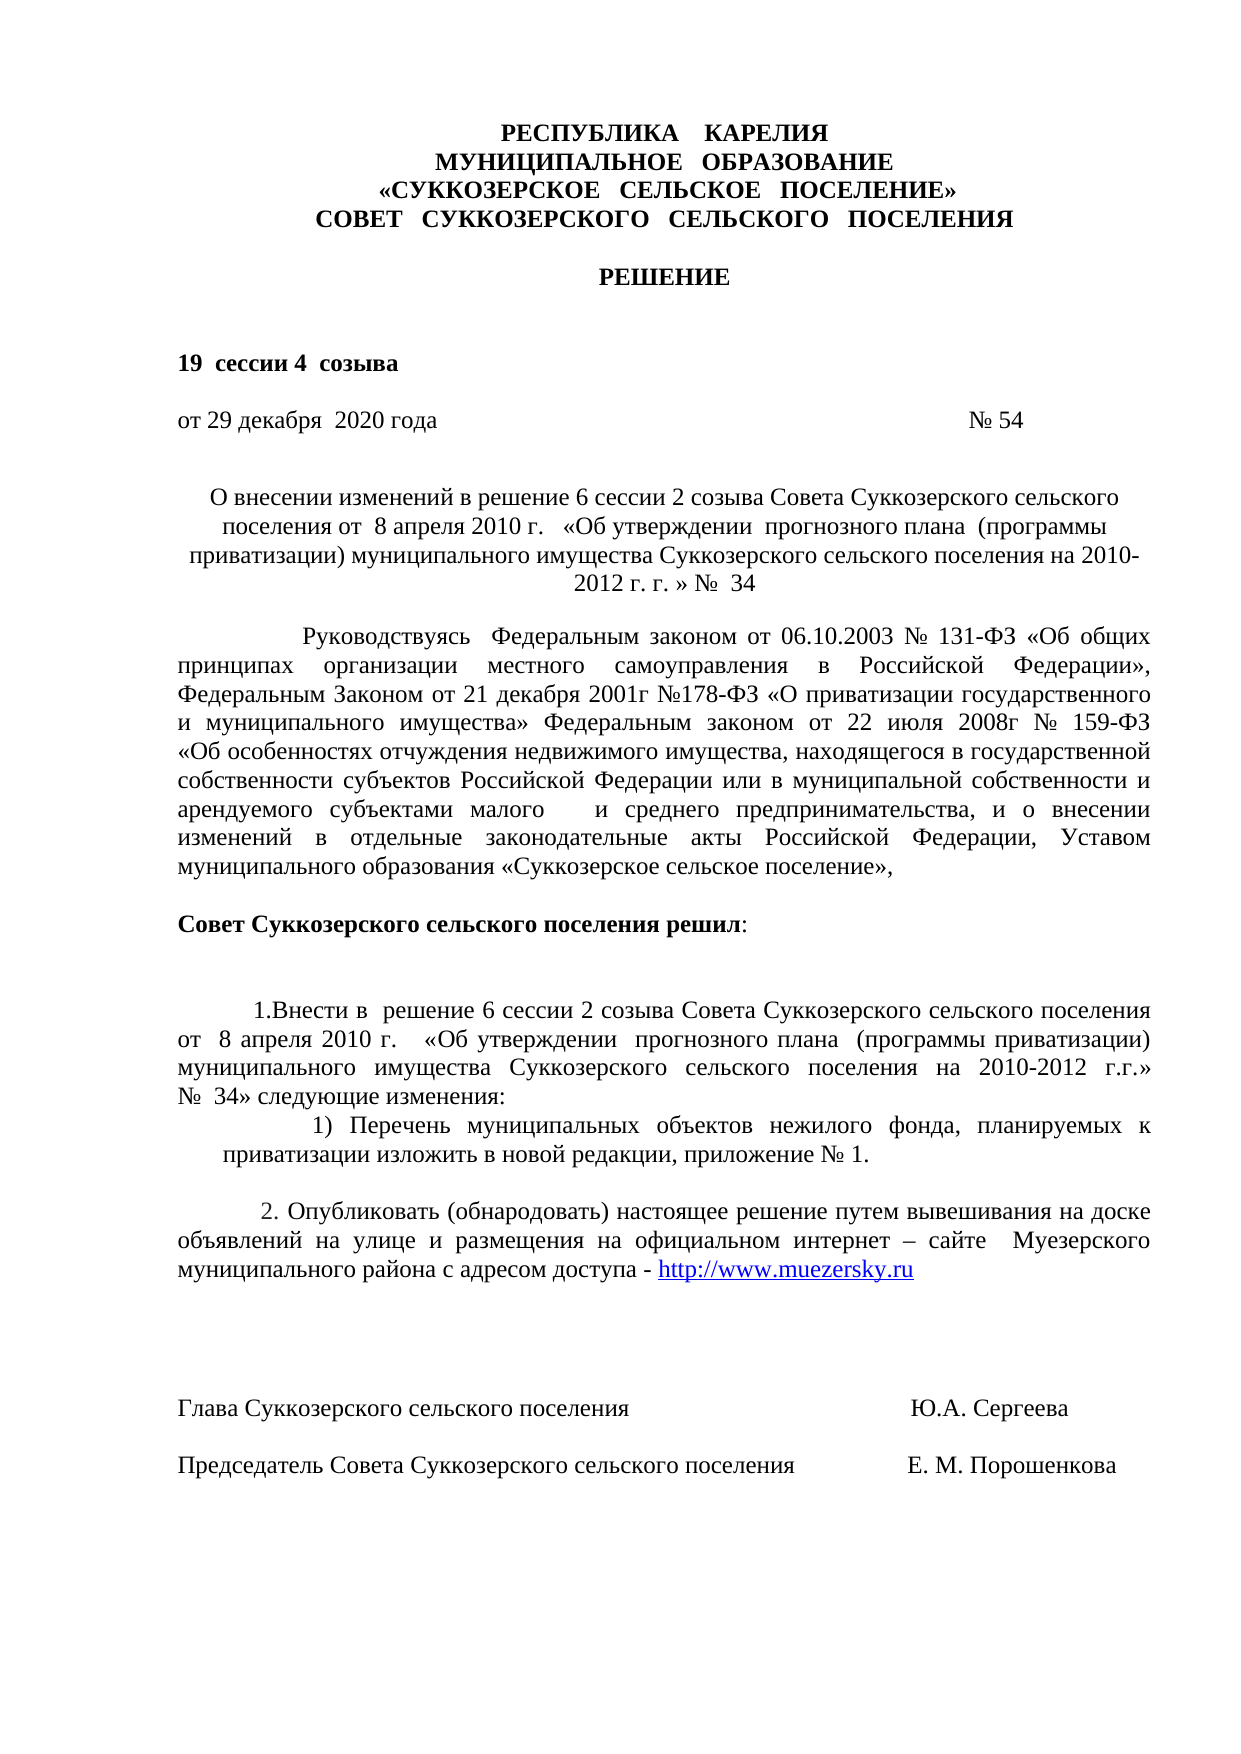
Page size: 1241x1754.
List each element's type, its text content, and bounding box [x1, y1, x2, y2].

text Председатель Совета Суккозерского сельского поселения Е. М. Порошенкова [177, 1450, 1152, 1479]
text 2. Опубликовать (обнародовать) настоящее решение путем вывешивания на доске объявлений на улице и размещения на официальном интернет – сайте Муезерского муниципального района с адресом доступа - http://www.muezersky.ru [177, 1196, 1152, 1282]
text 1) Перечень муниципальных объектов нежилого фонда, планируемых к приватизации изложить в новой редакции, приложение № 1. [196, 1110, 1152, 1167]
text 19 сессии 4 созыва [177, 348, 1152, 377]
text 1.Внести в решение 6 сессии 2 созыва Совета Суккозерского сельского поселения от 8 апреля 2010 г. «Об утверждении прогнозного плана (программы приватизации) муниципального имущества Суккозерского сельского поселения на 2010-.г.» № 34» следующие изменения: [177, 995, 1152, 1110]
text от 29 декабря 2020 года № 54 [177, 406, 1152, 434]
text О внесении изменений в решение 6 сессии 2 созыва Совета Суккозерского сельского поселения от 8 апреля 2010 г. «Об утверждении прогнозного плана (программы приватизации) муниципального имущества Суккозерского сельского поселения на 2010-. г. » № 34 [177, 482, 1152, 597]
text Совет Суккозерского сельского поселения решил: [177, 909, 1152, 937]
text РЕШЕНИЕ [177, 262, 1152, 291]
text Руководствуясь Федеральным законом от 06.10.2003 № 131-ФЗ «Об общих принципах организации местного самоуправления в Российской Федерации», Федеральным Законом от 21 декабря 2001г №178-ФЗ «О приватизации государственного и муниципального имущества» Федеральным законом от 22 июля 2008г № 159-ФЗ «Об особенностях отчуждения недвижимого имущества, находящегося в государственной собственности субъектов Российской Федерации или в муниципальной собственности и арендуемого субъектами малого и среднего предпринимательства, и о внесении изменений в отдельные законодательные акты Российской Федерации, Уставом муниципального образования «Суккозерское сельское поселение», [177, 621, 1152, 880]
text «СУККОЗЕРСКОЕ СЕЛЬСКОЕ ПОСЕЛЕНИЕ» [177, 176, 1152, 204]
text РЕСПУБЛИКА КАРЕЛИЯ [177, 118, 1152, 147]
text СОВЕТ СУККОЗЕРСКОГО СЕЛЬСКОГО ПОСЕЛЕНИЯ [177, 204, 1152, 233]
text Глава Суккозерского сельского поселения Ю.А. Сергеева [177, 1393, 1152, 1421]
text МУНИЦИПАЛЬНОЕ ОБРАЗОВАНИЕ [177, 147, 1152, 176]
